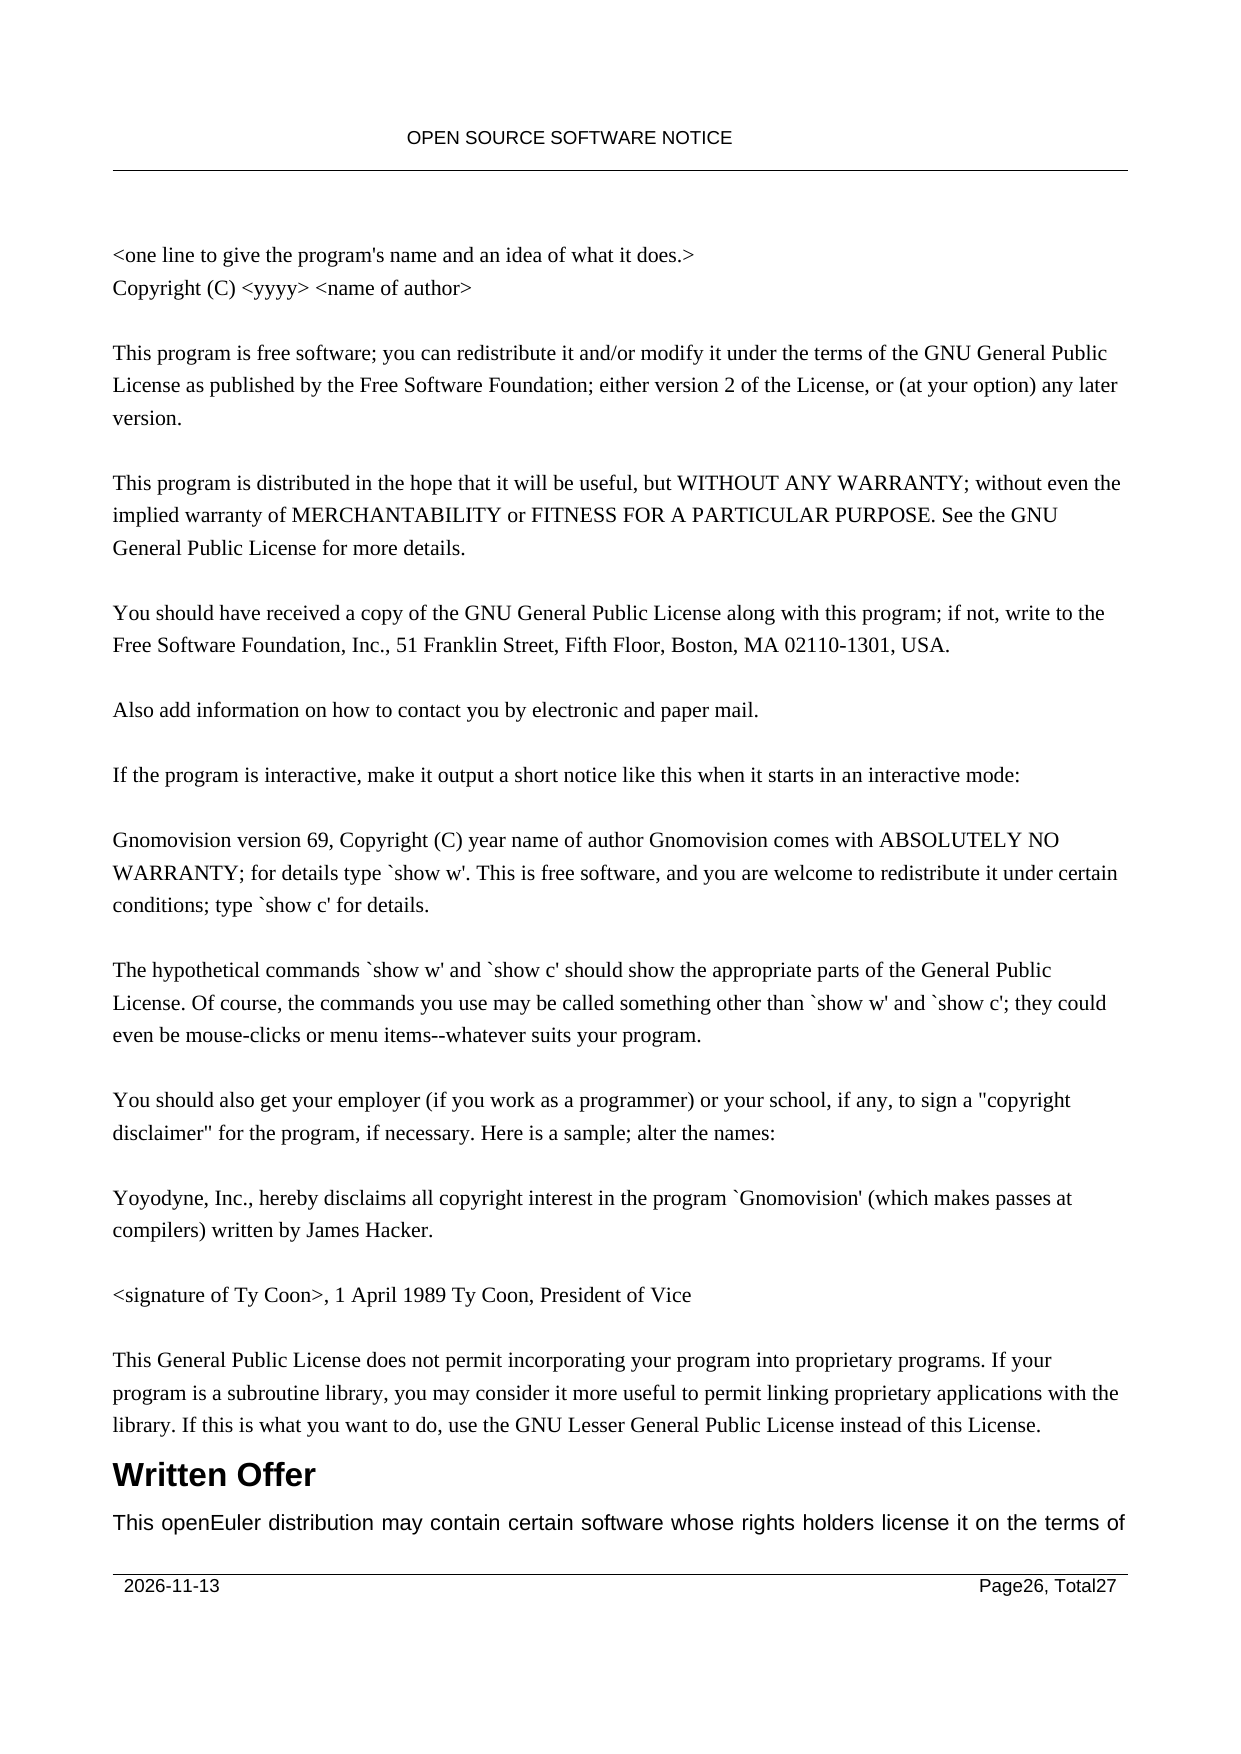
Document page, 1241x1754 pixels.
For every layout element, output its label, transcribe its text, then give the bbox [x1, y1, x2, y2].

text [112, 1506, 1128, 1539]
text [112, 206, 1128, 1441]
text Written Offer [112, 1441, 1128, 1506]
